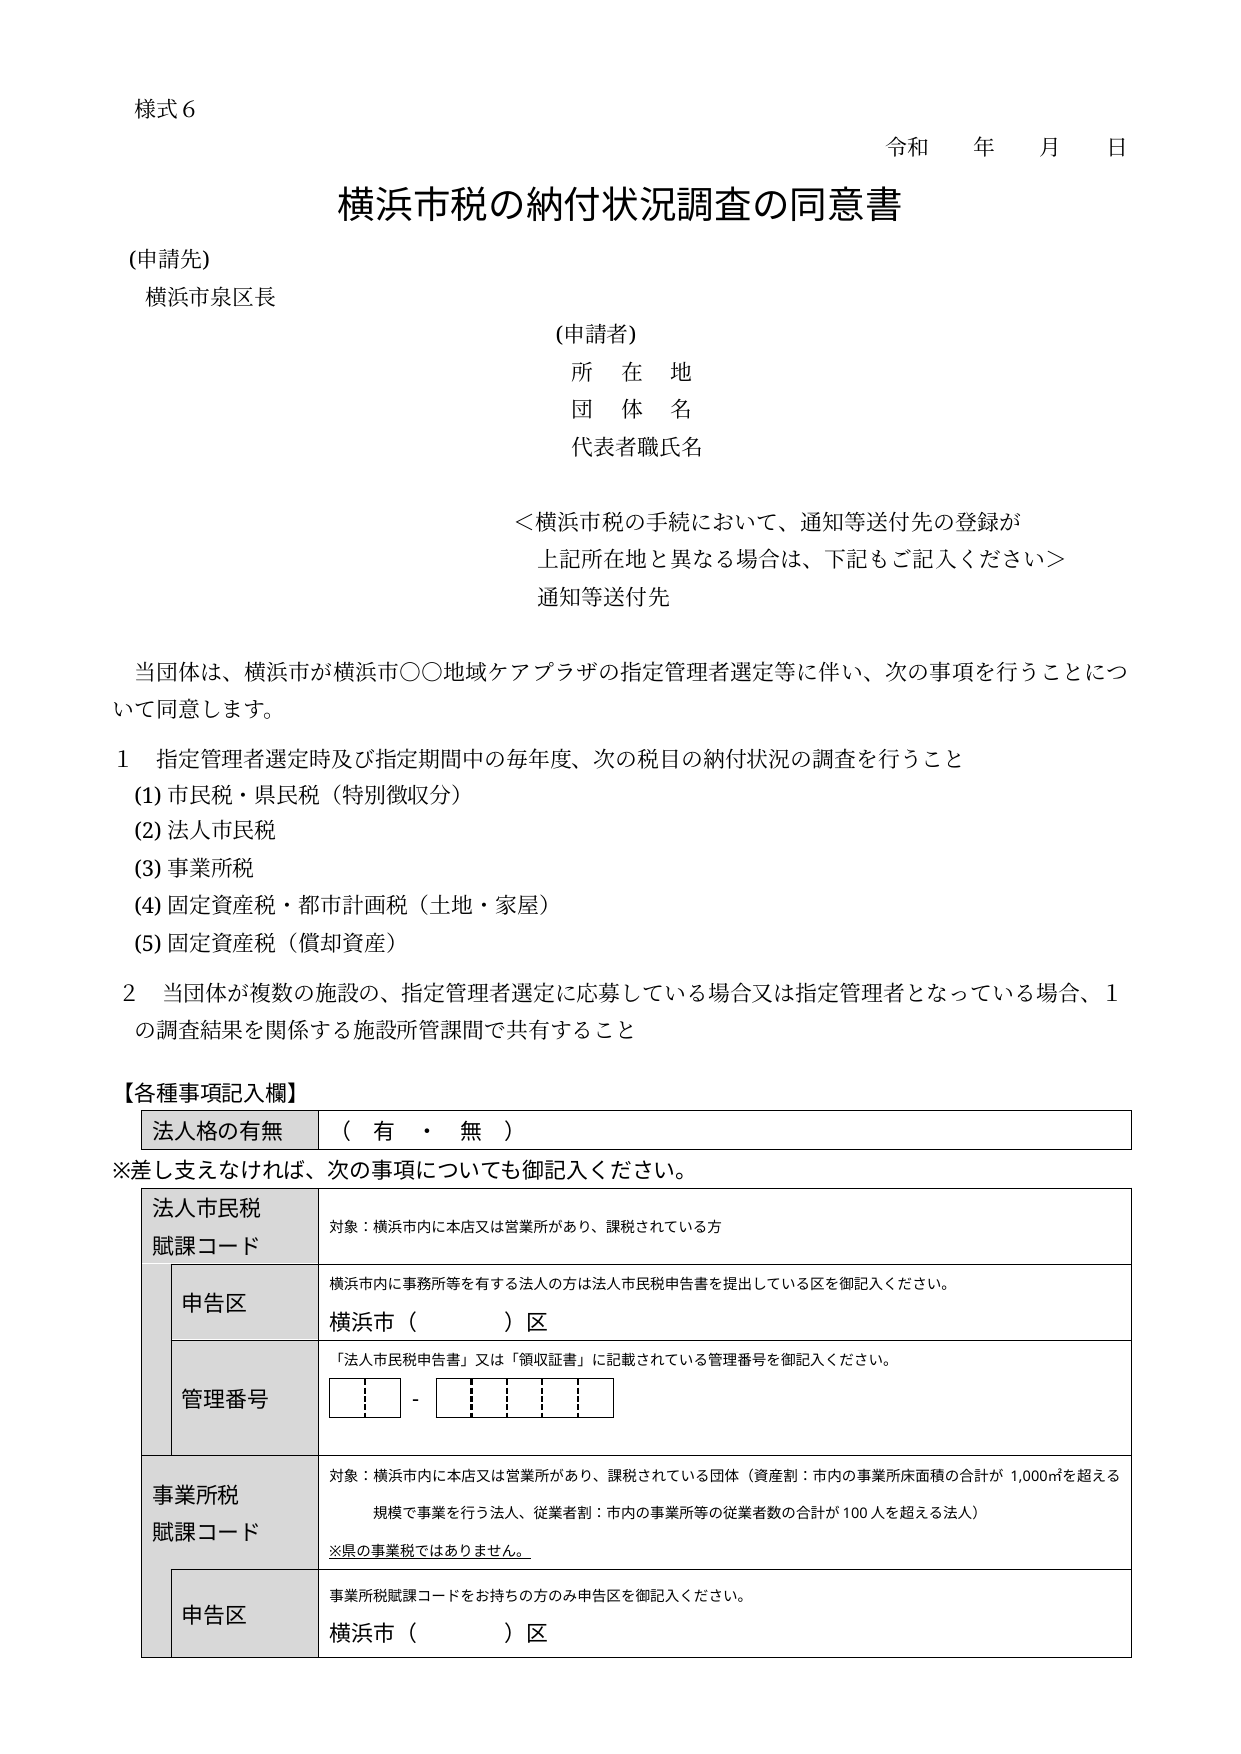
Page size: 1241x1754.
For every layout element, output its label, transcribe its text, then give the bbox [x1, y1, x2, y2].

table_cell [142, 1264, 171, 1455]
text ※差し支えなければ、次の事項についても御記入ください。 [112, 1150, 1128, 1187]
table_cell 対象：横浜市内に本店又は営業所があり、課税されている団体（資産割：市内の事業所床面積の合計が1,000㎡を超える規模で事業を行う法人、従業者割：市内の事業所等の従業者数の合計が100人を超える法人） ※県の事業税ではありません。 [319, 1456, 1131, 1569]
table_header 法人市民税 賦課コード [142, 1189, 318, 1263]
table_cell 事業所税 賦課コード [142, 1456, 318, 1569]
table_cell 申告区 [172, 1570, 318, 1657]
text ２ 当団体が複数の施設の、指定管理者選定に応募している場合又は指定管理者となっている場合、１の調査結果を関係する施設所管課間で共有すること [112, 973, 1128, 1048]
table_cell 事業所税賦課コードをお持ちの方のみ申告区を御記入ください。 横浜市（ ）区 [319, 1570, 1131, 1657]
text 通知等送付先 [426, 577, 1128, 614]
text 令和 年 月 日 [112, 127, 1128, 164]
table_cell 管理番号 [172, 1341, 318, 1455]
text ＜横浜市税の手続において、通知等送付先の登録が [426, 502, 1128, 539]
text 【各種事項記入欄】 [112, 1073, 1128, 1110]
table_cell 横浜市内に事務所等を有する法人の方は法人市民税申告書を提出している区を御記入ください。 横浜市（ ）区 [319, 1265, 1131, 1339]
text 上記所在地と異なる場合は、下記もご記入ください＞ [426, 539, 1128, 577]
text (2) 法人市民税 [112, 810, 1128, 848]
text (3) 事業所税 [112, 848, 1128, 885]
text 所 在 地 [112, 352, 1128, 389]
text (申請先) [112, 239, 1128, 277]
text 様式６ [112, 89, 1128, 127]
text (1) 市民税・県民税（特別徴収分） [112, 777, 1128, 810]
text (5) 固定資産税（償却資産） [112, 923, 1128, 960]
table_header 対象：横浜市内に本店又は営業所があり、課税されている方 [319, 1189, 1131, 1263]
table_header （ 有 ・ 無 ） [319, 1111, 1131, 1149]
text 横浜市泉区長 [112, 277, 1128, 314]
table_header 法人格の有無 [142, 1111, 318, 1149]
table_cell 「法人市民税申告書」又は「領収証書」に記載されている管理番号を御記入ください。 [319, 1341, 1131, 1455]
text (4) 固定資産税・都市計画税（土地・家屋） [112, 885, 1128, 923]
text 当団体は、横浜市が横浜市○○地域ケアプラザの指定管理者選定等に伴い、次の事項を行うことについて同意します。 [112, 652, 1128, 727]
table_cell 申告区 [172, 1265, 318, 1339]
text １ 指定管理者選定時及び指定期間中の毎年度、次の税目の納付状況の調査を行うこと [112, 739, 1128, 777]
text 代表者職氏名 [112, 427, 1128, 464]
text 横浜市税の納付状況調査の同意書 [112, 164, 1128, 239]
table_cell [142, 1569, 171, 1657]
text 団 体 名 [112, 389, 1128, 427]
text (申請者) [112, 314, 1128, 352]
